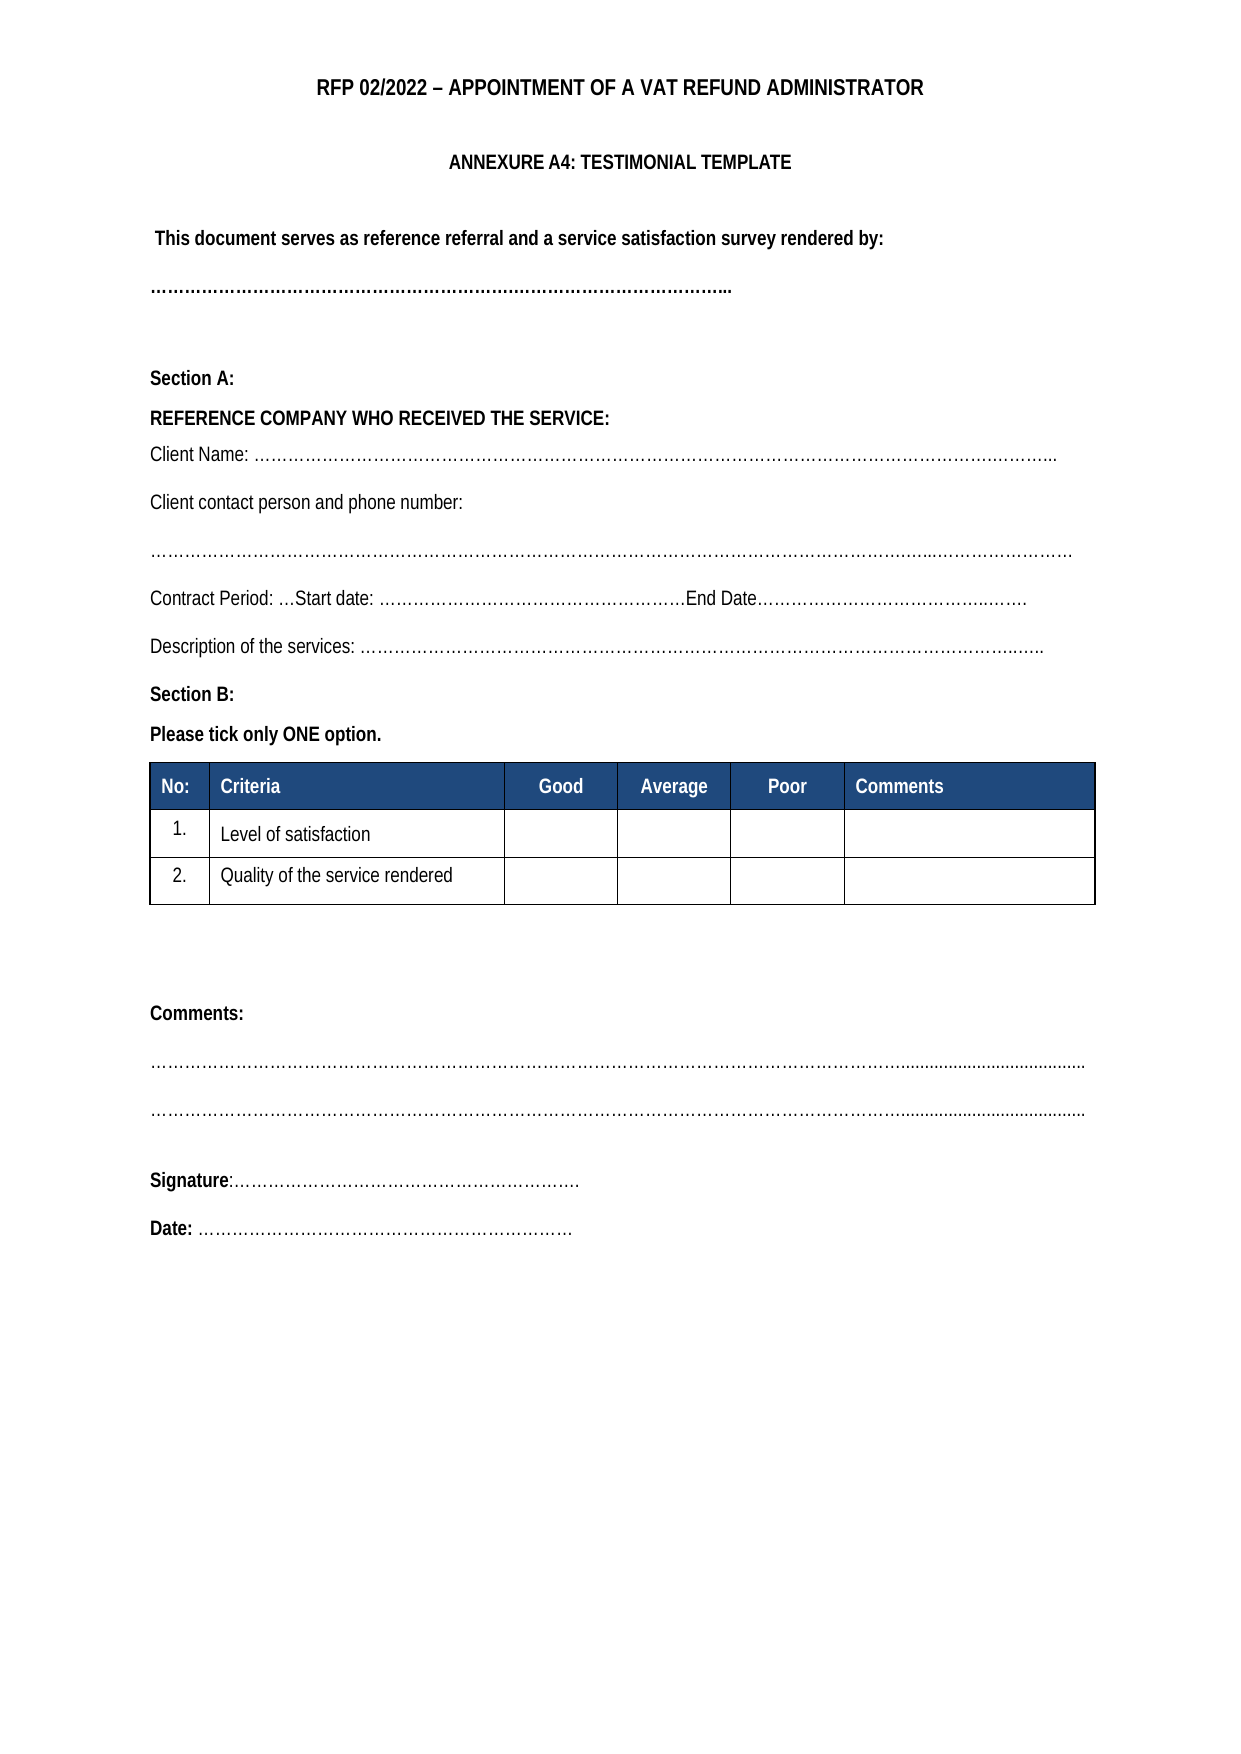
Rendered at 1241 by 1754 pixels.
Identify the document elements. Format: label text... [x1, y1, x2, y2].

table_cell [505, 810, 617, 857]
table_cell [731, 858, 844, 904]
table_cell [845, 810, 1094, 857]
table_header Average [618, 763, 730, 809]
text Client Name: ………………………………………………………………………………………………………………….………... [150, 442, 1090, 466]
table_cell 1. [151, 810, 209, 857]
table_cell [618, 858, 730, 904]
text ……………………………………………………………………………………………………………………....................................... [150, 1049, 1090, 1073]
list Section A: [150, 366, 1090, 390]
text Comments: [150, 1001, 1090, 1025]
table_cell Quality of the service rendered [210, 858, 504, 904]
text REFERENCE COMPANY WHO RECEIVED THE SERVICE: [150, 406, 1090, 430]
text Date: ………………………………………………………… [150, 1216, 1090, 1240]
table_cell [505, 858, 617, 904]
table_cell [618, 810, 730, 857]
table_header Criteria [210, 763, 504, 809]
table_cell [731, 810, 844, 857]
table_cell [845, 858, 1094, 904]
table_cell 2. [151, 858, 209, 904]
text Client contact person and phone number: …………………………………………………………………………………………………………………….…...…………………… [150, 490, 1090, 562]
list Please tick only ONE option. [150, 722, 1090, 746]
text ……………………………………………………………………………………………………………………....................................... [150, 1097, 1090, 1121]
subtitle aNNEXURE A4: TESTIMONIAL TEMPLATE [150, 150, 1090, 174]
text Description of the services: ……………………………………………………………………………………………………..….. [150, 634, 1090, 658]
list This document serves as reference referral and a service satisfaction survey rendered by:……………………………………………………….………………………………... [150, 226, 1090, 298]
table_header Comments [845, 763, 1094, 809]
text Contract Period: …Start date: ………………………………………………End Date…………………………………..……. [150, 586, 1090, 610]
list Section B: [150, 682, 1090, 706]
table_cell Level of satisfaction [210, 810, 504, 857]
text Signature:……………………………………………………. [150, 1168, 1090, 1192]
table_header No: [151, 763, 209, 809]
table_header Good [505, 763, 617, 809]
table_header Poor [731, 763, 844, 809]
